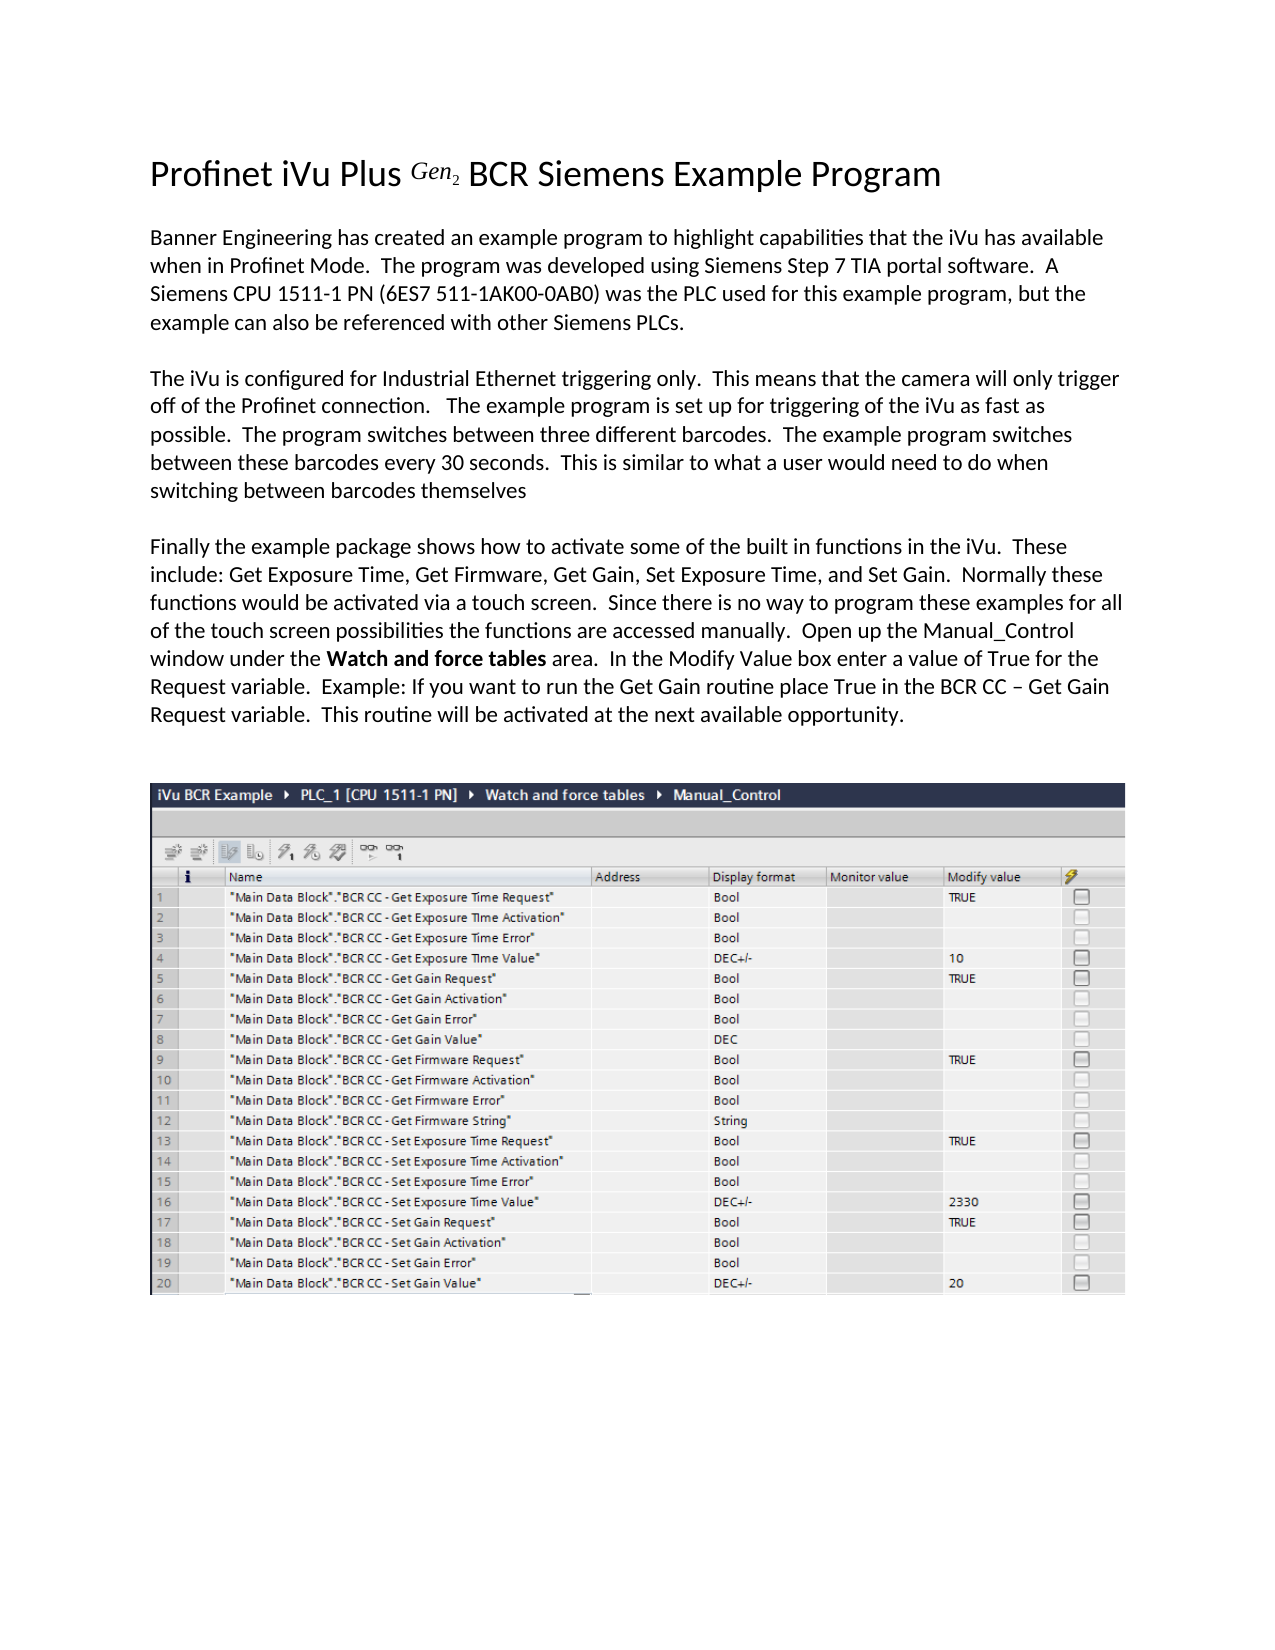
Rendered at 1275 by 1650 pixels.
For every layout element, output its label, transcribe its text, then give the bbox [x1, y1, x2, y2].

text The iVu is configured for Industrial Ethernet triggering only. This means that the camera will only trigger off of the Profinet connection. The example program is set up for triggering of the iVu as fast as possible. The program switches between three different barcodes. The example program switches between these barcodes every 30 seconds. This is similar to what a user would need to do when switching between barcodes themselves [150, 364, 1125, 504]
text Finally the example package shows how to activate some of the built in functions in the iVu. These include: Get Exposure Time, Get Firmware, Get Gain, Set Exposure Time, and Set Gain. Normally these functions would be activated via a touch screen. Since there is no way to program these examples for all of the touch screen possibilities the functions are accessed manually. Open up the Manual_Control window under the Watch and force tables area. In the Modify Value box enter a value of True for the Request variable. Example: If you want to run the Get Gain routine place True in the BCR CC – Get Gain Request variable. This routine will be activated at the next available opportunity. [150, 532, 1125, 728]
text Banner Engineering has created an example program to highlight capabilities that the iVu has available when in Profinet Mode. The program was developed using Siemens Step 7 TIA portal software. A Siemens CPU 1511-1 PN (6ES7 511-1AK00-0AB0) was the PLC used for this example program, but the example can also be referenced with other Siemens PLCs. [150, 223, 1125, 336]
text Profinet iVu Plus BCR Siemens Example Program [150, 150, 1125, 196]
picture [150, 783, 1125, 1295]
